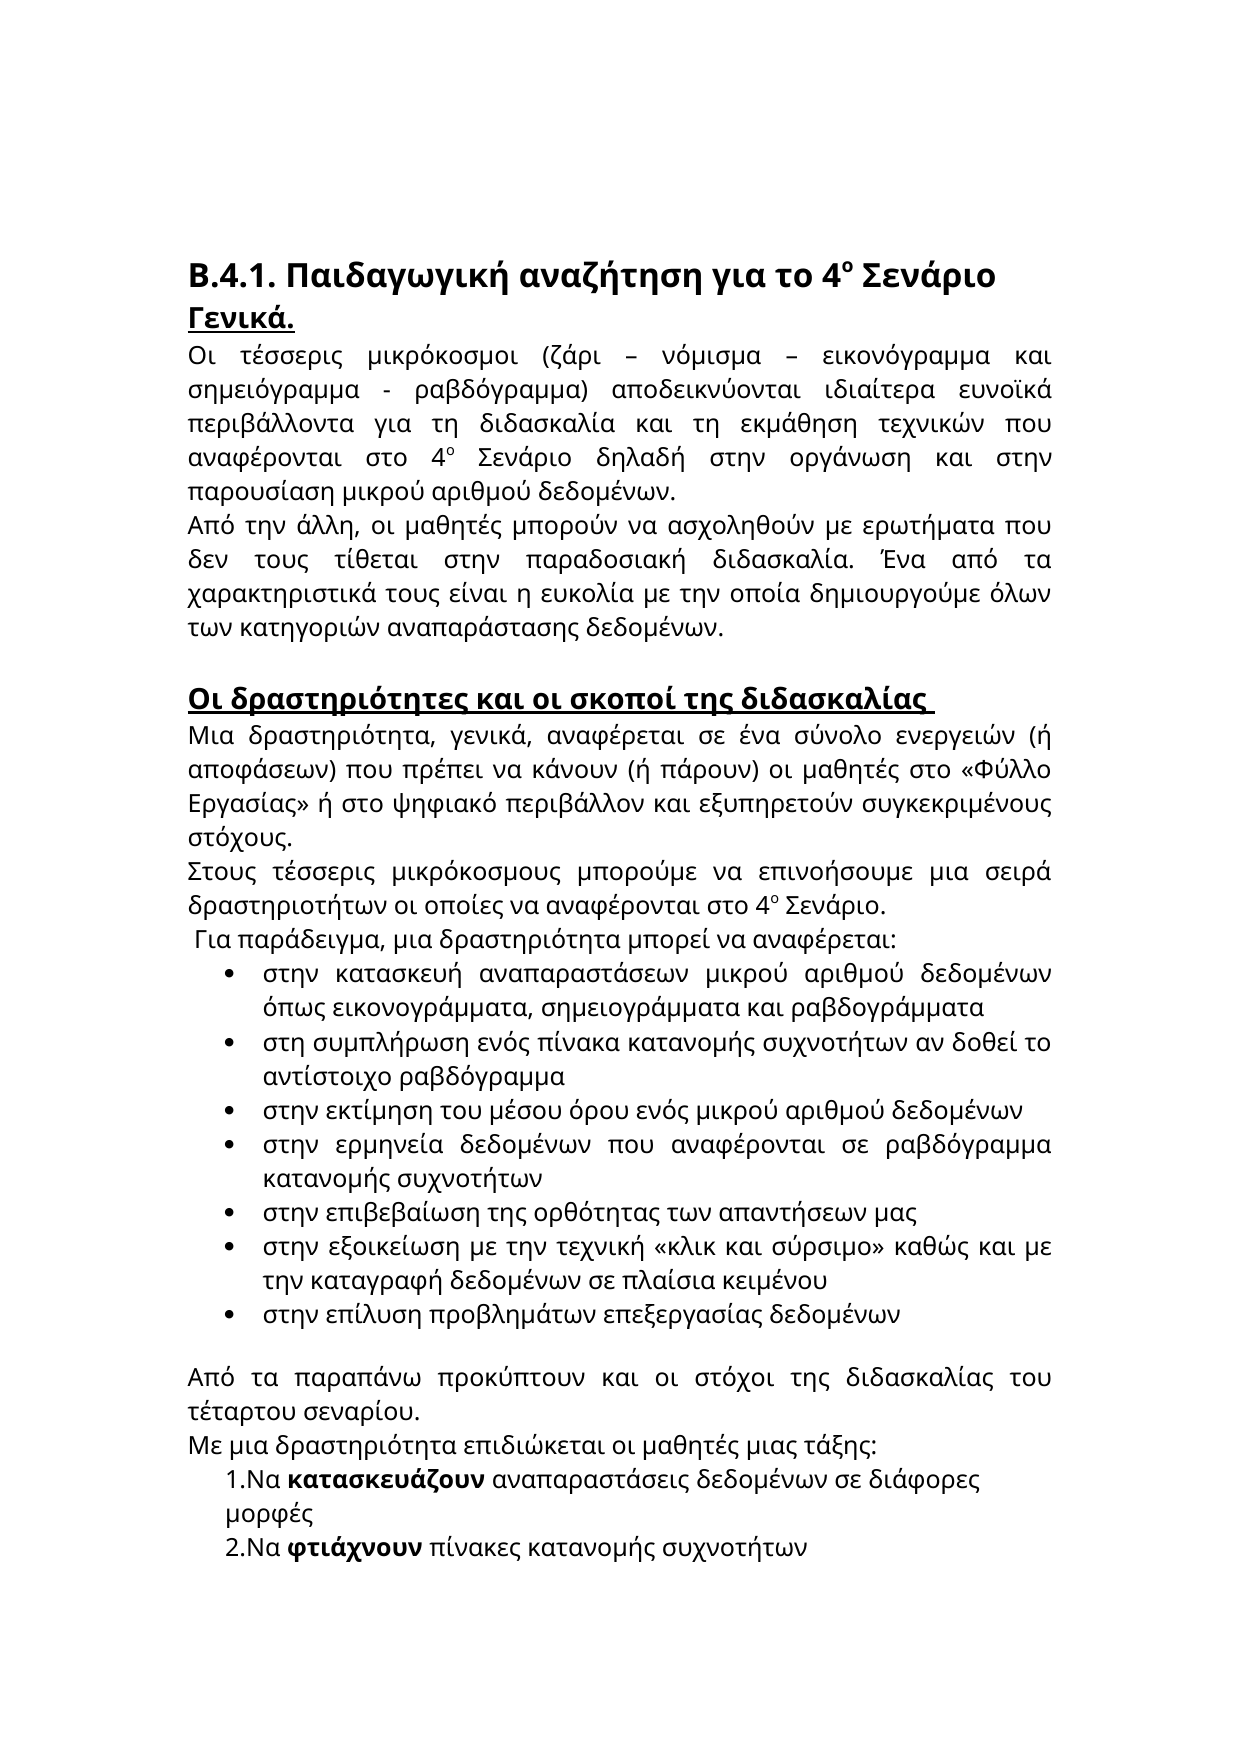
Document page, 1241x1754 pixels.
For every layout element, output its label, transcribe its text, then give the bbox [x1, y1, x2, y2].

list στην επιβεβαίωση της ορθότητας των απαντήσεων μας [225, 1194, 1053, 1228]
text Μια δραστηριότητα, γενικά, αναφέρεται σε ένα σύνολο ενεργειών (ή αποφάσεων) που πρέπει να κάνουν (ή πάρουν) οι μαθητές στο «Φύλλο Εργασίας» ή στο ψηφιακό περιβάλλον και εξυπηρετούν συγκεκριμένους στόχους. [187, 718, 1053, 854]
text Οι δραστηριότητες και οι σκοποί της διδασκαλίας [187, 678, 1053, 718]
text Οι τέσσερις μικρόκοσμοι (ζάρι – νόμισμα – εικονόγραμμα και σημειόγραμμα - ραβδόγραμμα) αποδεικνύονται ιδιαίτερα ευνοϊκά περιβάλλοντα για τη διδασκαλία και τη εκμάθηση τεχνικών που αναφέρονται στο 4ο Σενάριο δηλαδή στην οργάνωση και στην παρουσίαση μικρού αριθμού δεδομένων. [187, 337, 1053, 508]
list στην εξοικείωση με την τεχνική «κλικ και σύρσιμο» καθώς και με την καταγραφή δεδομένων σε πλαίσια κειμένου [225, 1228, 1053, 1297]
text 1.Να κατασκευάζουν αναπαραστάσεις δεδομένων σε διάφορες μορφές [225, 1462, 1053, 1530]
text Στους τέσσερις μικρόκοσμους μπορούμε να επινοήσουμε μια σειρά δραστηριοτήτων οι οποίες να αναφέρονται στο 4ο Σενάριο. [187, 854, 1053, 922]
text Με μια δραστηριότητα επιδιώκεται οι μαθητές μιας τάξης: [187, 1428, 1053, 1462]
text Β.4.1. Παιδαγωγική αναζήτηση για το 4ο Σενάριο [187, 252, 1053, 298]
list στην επίλυση προβλημάτων επεξεργασίας δεδομένων [225, 1297, 1053, 1331]
text Για παράδειγμα, μια δραστηριότητα μπορεί να αναφέρεται: [187, 922, 1053, 956]
list στην εκτίμηση του μέσου όρου ενός μικρού αριθμού δεδομένων [225, 1092, 1053, 1126]
list στην κατασκευή αναπαραστάσεων μικρού αριθμού δεδομένων όπως εικονογράμματα, σημειογράμματα και ραβδογράμματα [225, 956, 1053, 1024]
text Από τα παραπάνω προκύπτουν και οι στόχοι της διδασκαλίας του τέταρτου σεναρίου. [187, 1359, 1053, 1428]
text 2.Να φτιάχνουν πίνακες κατανομής συχνοτήτων [225, 1530, 1053, 1564]
list στη συμπλήρωση ενός πίνακα κατανομής συχνοτήτων αν δοθεί το αντίστοιχο ραβδόγραμμα [225, 1024, 1053, 1092]
text Γενικά. [187, 298, 1053, 337]
text Από την άλλη, οι μαθητές μπορούν να ασχοληθούν με ερωτήματα που δεν τους τίθεται στην παραδοσιακή διδασκαλία. Ένα από τα χαρακτηριστικά τους είναι η ευκολία με την οποία δημιουργούμε όλων των κατηγοριών αναπαράστασης δεδομένων. [187, 508, 1053, 644]
list στην ερμηνεία δεδομένων που αναφέρονται σε ραβδόγραμμα κατανομής συχνοτήτων [225, 1126, 1053, 1194]
